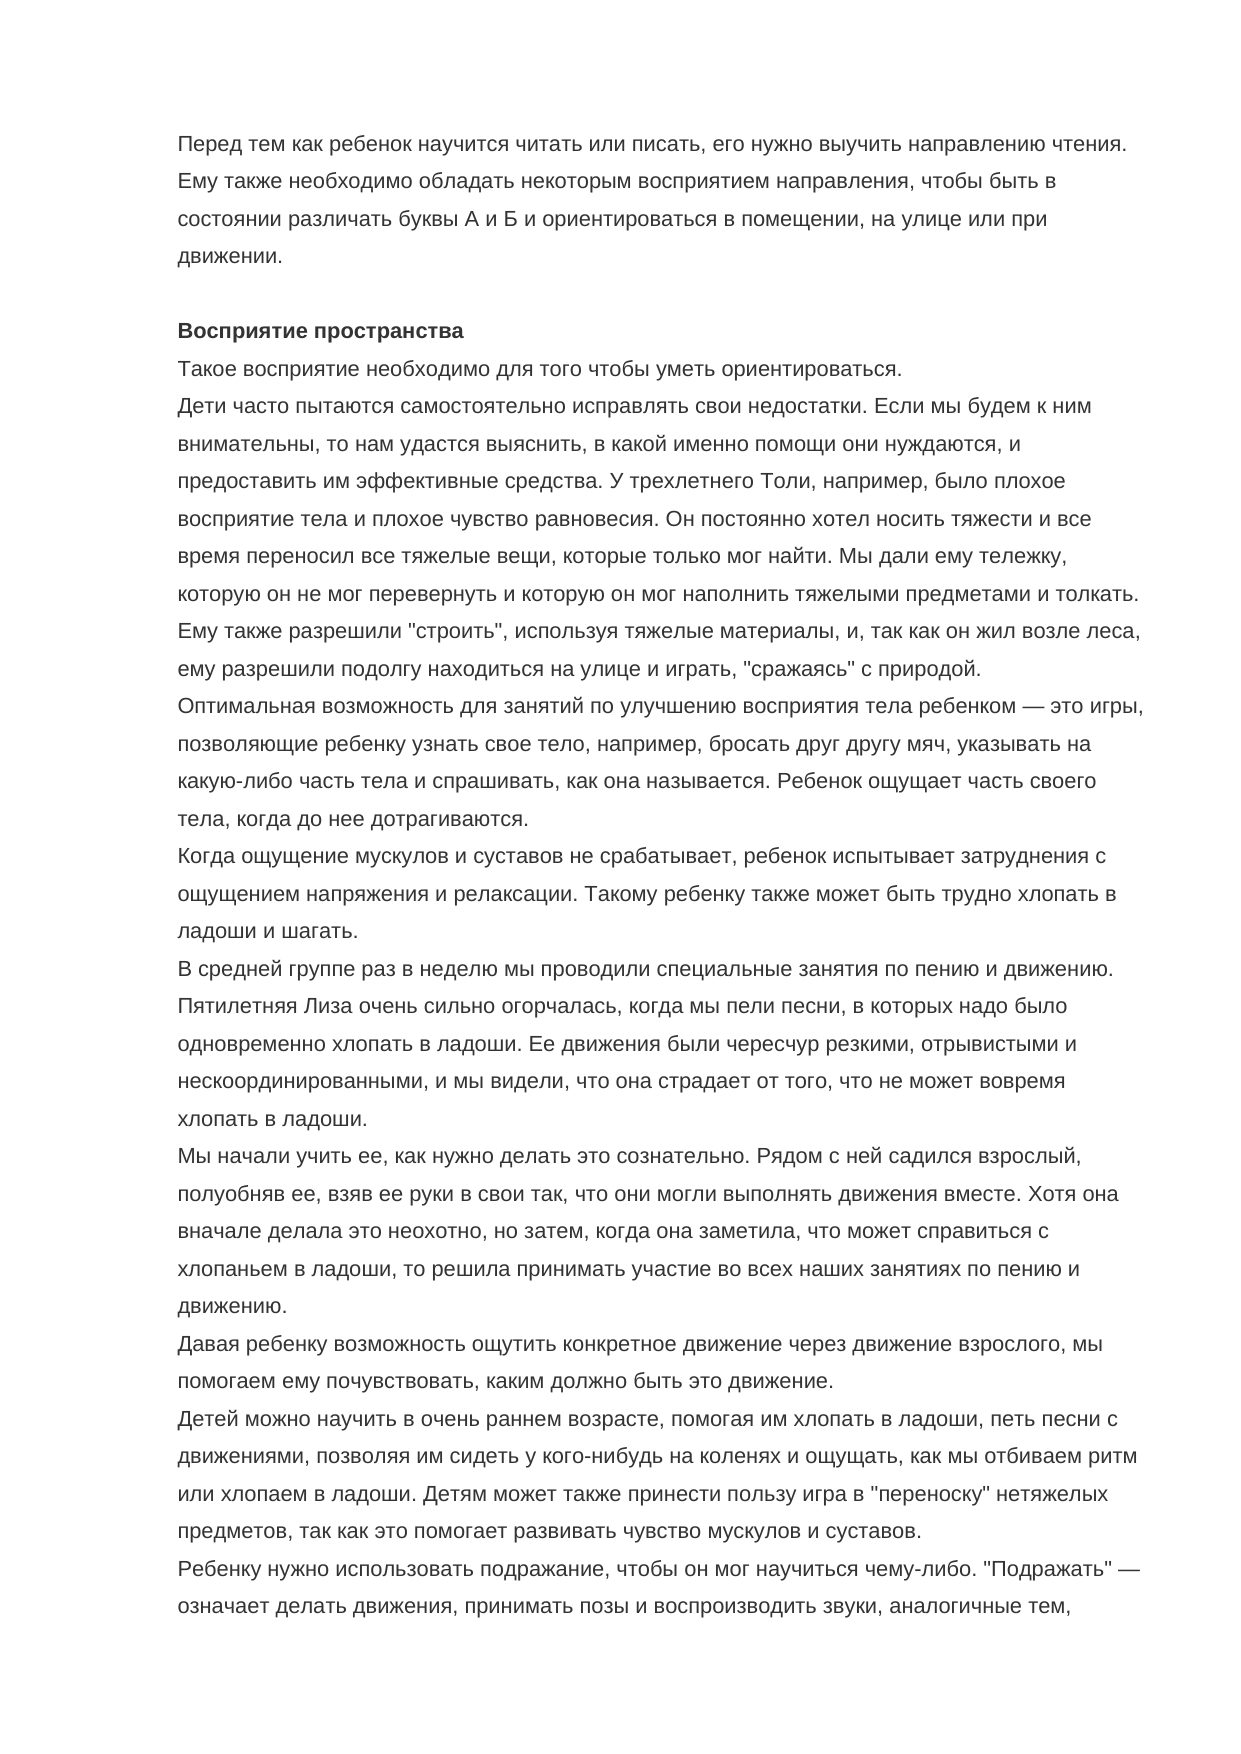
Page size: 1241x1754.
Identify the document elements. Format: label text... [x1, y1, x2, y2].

text Детей можно научить в очень раннем возрасте, помогая им хлопать в ладоши, петь песни с движениями, позволяя им сидеть у кого-нибудь на коленях и ощущать, как мы отбиваем ритм или хлопаем в ладоши. Детям может также принести пользу игра в "переноску" нетяжелых предметов, так как это помогает развивать чувство мускулов и суставов. [177, 1393, 1152, 1543]
text Давая ребенку возможность ощутить конкретное движение через движение взрослого, мы помогаем ему почувствовать, каким должно быть это движение. [177, 1318, 1152, 1393]
text Оптимальная возможность для занятий по улучшению восприятия тела ребенком ― это игры, позволяющие ребенку узнать свое тело, например, бросать друг другу мяч, указывать на какую-либо часть тела и спрашивать, как она называется. Ребенок ощущает часть своего тела, когда до нее дотрагиваются. Когда ощущение мускулов и суставов не срабатывает, ребенок испытывает затруднения с ощущением напряжения и релаксации. Такому ребенку также может быть трудно хлопать в ладоши и шагать. [177, 681, 1152, 943]
text Восприятие пространства [177, 306, 1152, 343]
text Такое восприятие необходимо для того чтобы уметь ориентироваться. [177, 343, 1152, 381]
text В средней группе раз в неделю мы проводили специальные занятия по пению и движению. Пятилетняя Лиза очень сильно огорчалась, когда мы пели песни, в которых надо было одновременно хлопать в ладоши. Ее движения были чересчур резкими, отрывистыми и нескоординированными, и мы видели, что она страдает от того, что не может вовремя хлопать в ладоши. Мы начали учить ее, как нужно делать это сознательно. Рядом с ней садился взрослый, полуобняв ее, взяв ее руки в свои так, что они могли выполнять движения вместе. Хотя она вначале делала это неохотно, но затем, когда она заметила, что может справиться с хлопаньем в ладоши, то решила принимать участие во всех наших занятиях по пению и движению. [177, 943, 1152, 1318]
text Дети часто пытаются самостоятельно исправлять свои недостатки. Если мы будем к ним внимательны, то нам удастся выяснить, в какой именно помощи они нуждаются, и предоставить им эффективные средства. У трехлетнего Толи, например, было плохое восприятие тела и плохое чувство равновесия. Он постоянно хотел носить тяжести и все время переносил все тяжелые вещи, которые только мог найти. Мы дали ему тележку, которую он не мог перевернуть и которую он мог наполнить тяжелыми предметами и толкать. Ему также разрешили "строить", используя тяжелые материалы, и, так как он жил возле леса, ему разрешили подолгу находиться на улице и играть, "сражаясь" с природой. [177, 381, 1152, 681]
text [177, 1543, 1152, 1618]
text Перед тем как ребенок научится читать или писать, его нужно выучить направлению чтения. Ему также необходимо обладать некоторым восприятием направления, чтобы быть в состоянии различать буквы А и Б и ориентироваться в помещении, на улице или при движении. [177, 118, 1152, 268]
